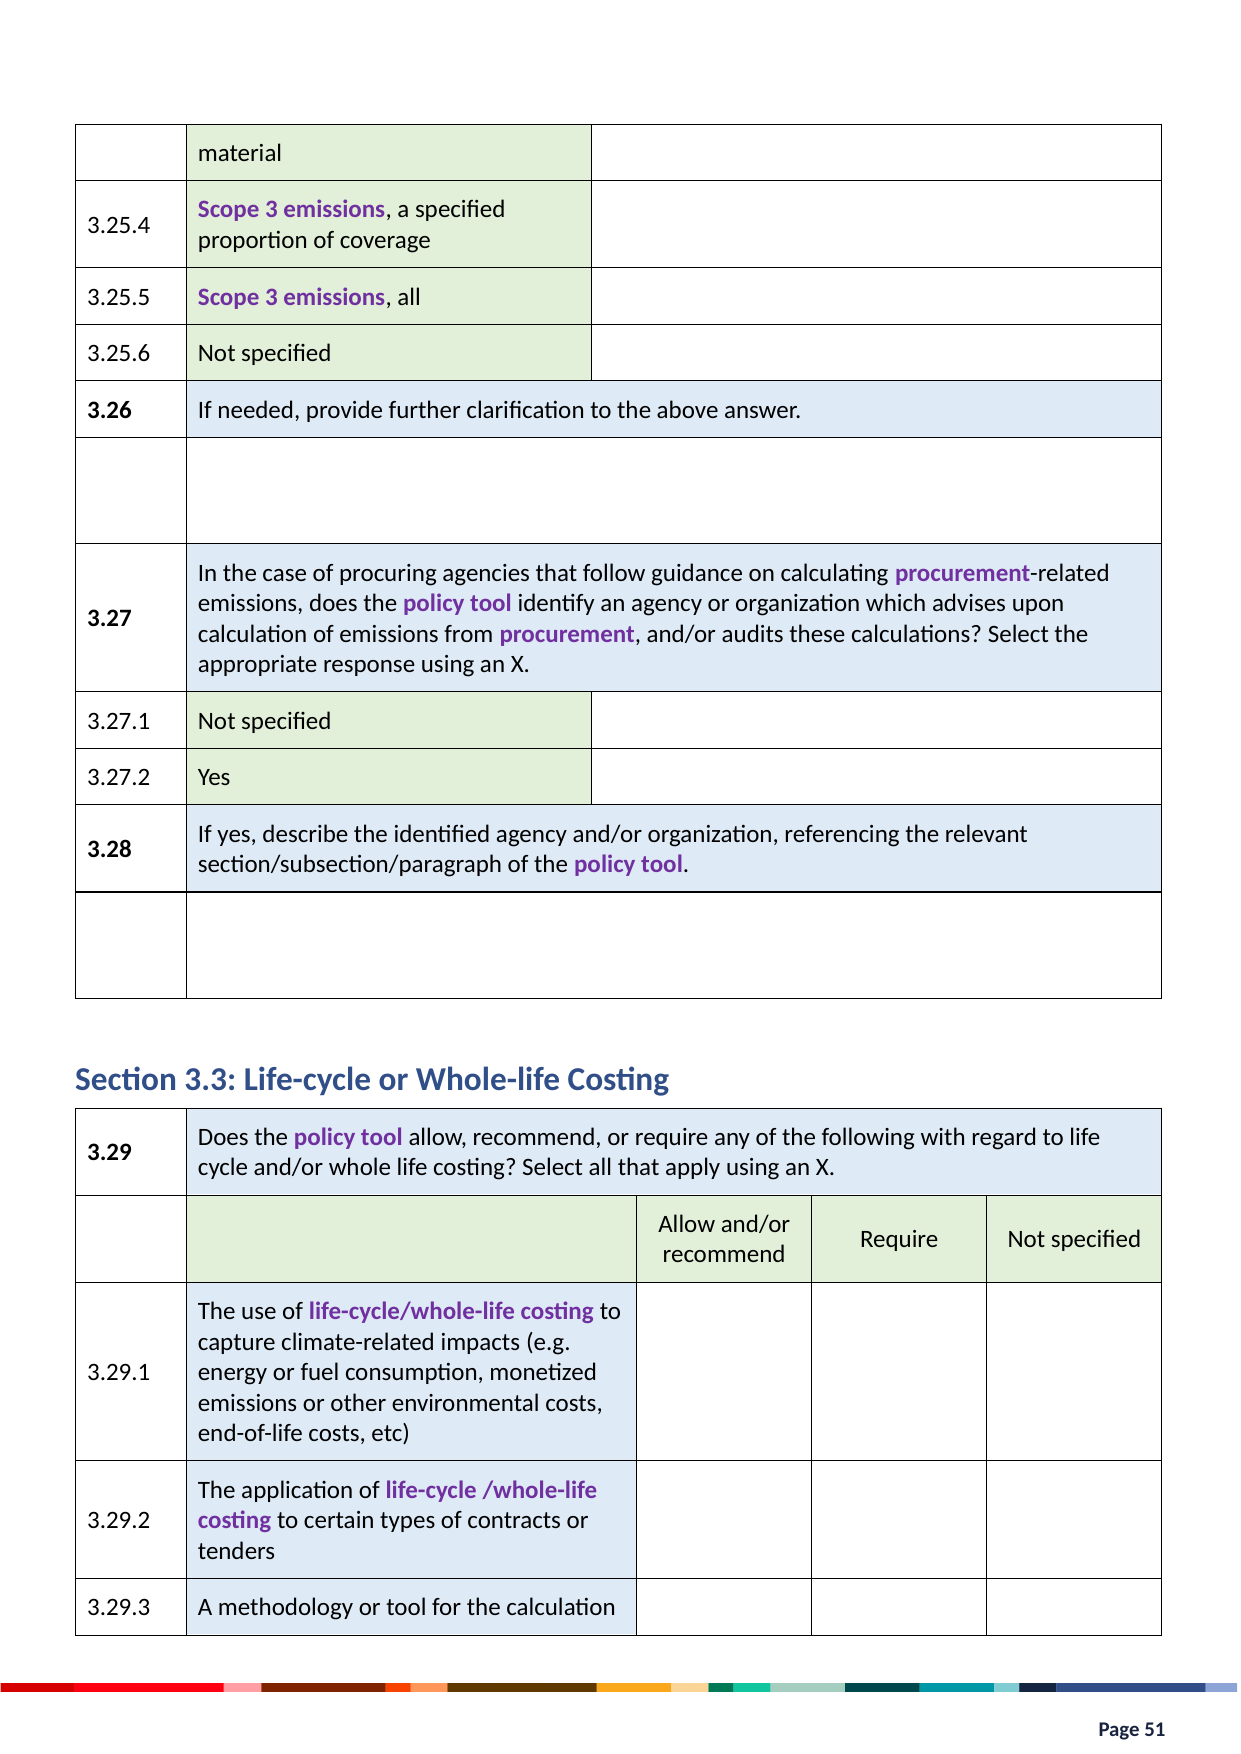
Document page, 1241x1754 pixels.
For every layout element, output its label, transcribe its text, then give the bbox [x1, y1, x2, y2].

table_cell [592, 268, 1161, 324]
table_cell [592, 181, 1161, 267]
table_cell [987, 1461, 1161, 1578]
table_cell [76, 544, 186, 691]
picture [0, 1683, 1236, 1692]
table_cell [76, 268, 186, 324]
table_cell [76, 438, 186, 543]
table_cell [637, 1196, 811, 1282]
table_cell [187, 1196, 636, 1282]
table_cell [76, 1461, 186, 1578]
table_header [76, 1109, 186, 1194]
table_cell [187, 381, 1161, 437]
subtitle Section 3.3: Life-cycle or Whole-life Costing [75, 1058, 1165, 1099]
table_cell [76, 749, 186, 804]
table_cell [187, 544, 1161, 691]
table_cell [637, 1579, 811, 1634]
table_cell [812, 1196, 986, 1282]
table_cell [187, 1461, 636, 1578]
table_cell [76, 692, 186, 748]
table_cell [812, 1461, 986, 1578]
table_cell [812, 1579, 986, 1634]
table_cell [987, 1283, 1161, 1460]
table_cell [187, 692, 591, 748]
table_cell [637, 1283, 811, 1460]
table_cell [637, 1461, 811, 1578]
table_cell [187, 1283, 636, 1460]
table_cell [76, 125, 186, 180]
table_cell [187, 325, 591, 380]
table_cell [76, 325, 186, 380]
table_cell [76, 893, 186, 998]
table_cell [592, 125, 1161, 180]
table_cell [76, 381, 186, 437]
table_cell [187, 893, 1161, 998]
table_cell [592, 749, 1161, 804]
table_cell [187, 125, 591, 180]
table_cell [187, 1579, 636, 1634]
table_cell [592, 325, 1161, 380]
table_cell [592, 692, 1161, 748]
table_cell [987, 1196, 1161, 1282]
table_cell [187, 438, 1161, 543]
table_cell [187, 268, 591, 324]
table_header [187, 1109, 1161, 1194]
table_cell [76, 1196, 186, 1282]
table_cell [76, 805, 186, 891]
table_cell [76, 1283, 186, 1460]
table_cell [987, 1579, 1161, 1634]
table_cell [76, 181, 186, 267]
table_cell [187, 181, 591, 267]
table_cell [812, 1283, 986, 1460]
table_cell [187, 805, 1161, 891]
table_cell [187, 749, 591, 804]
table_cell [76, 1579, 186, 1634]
